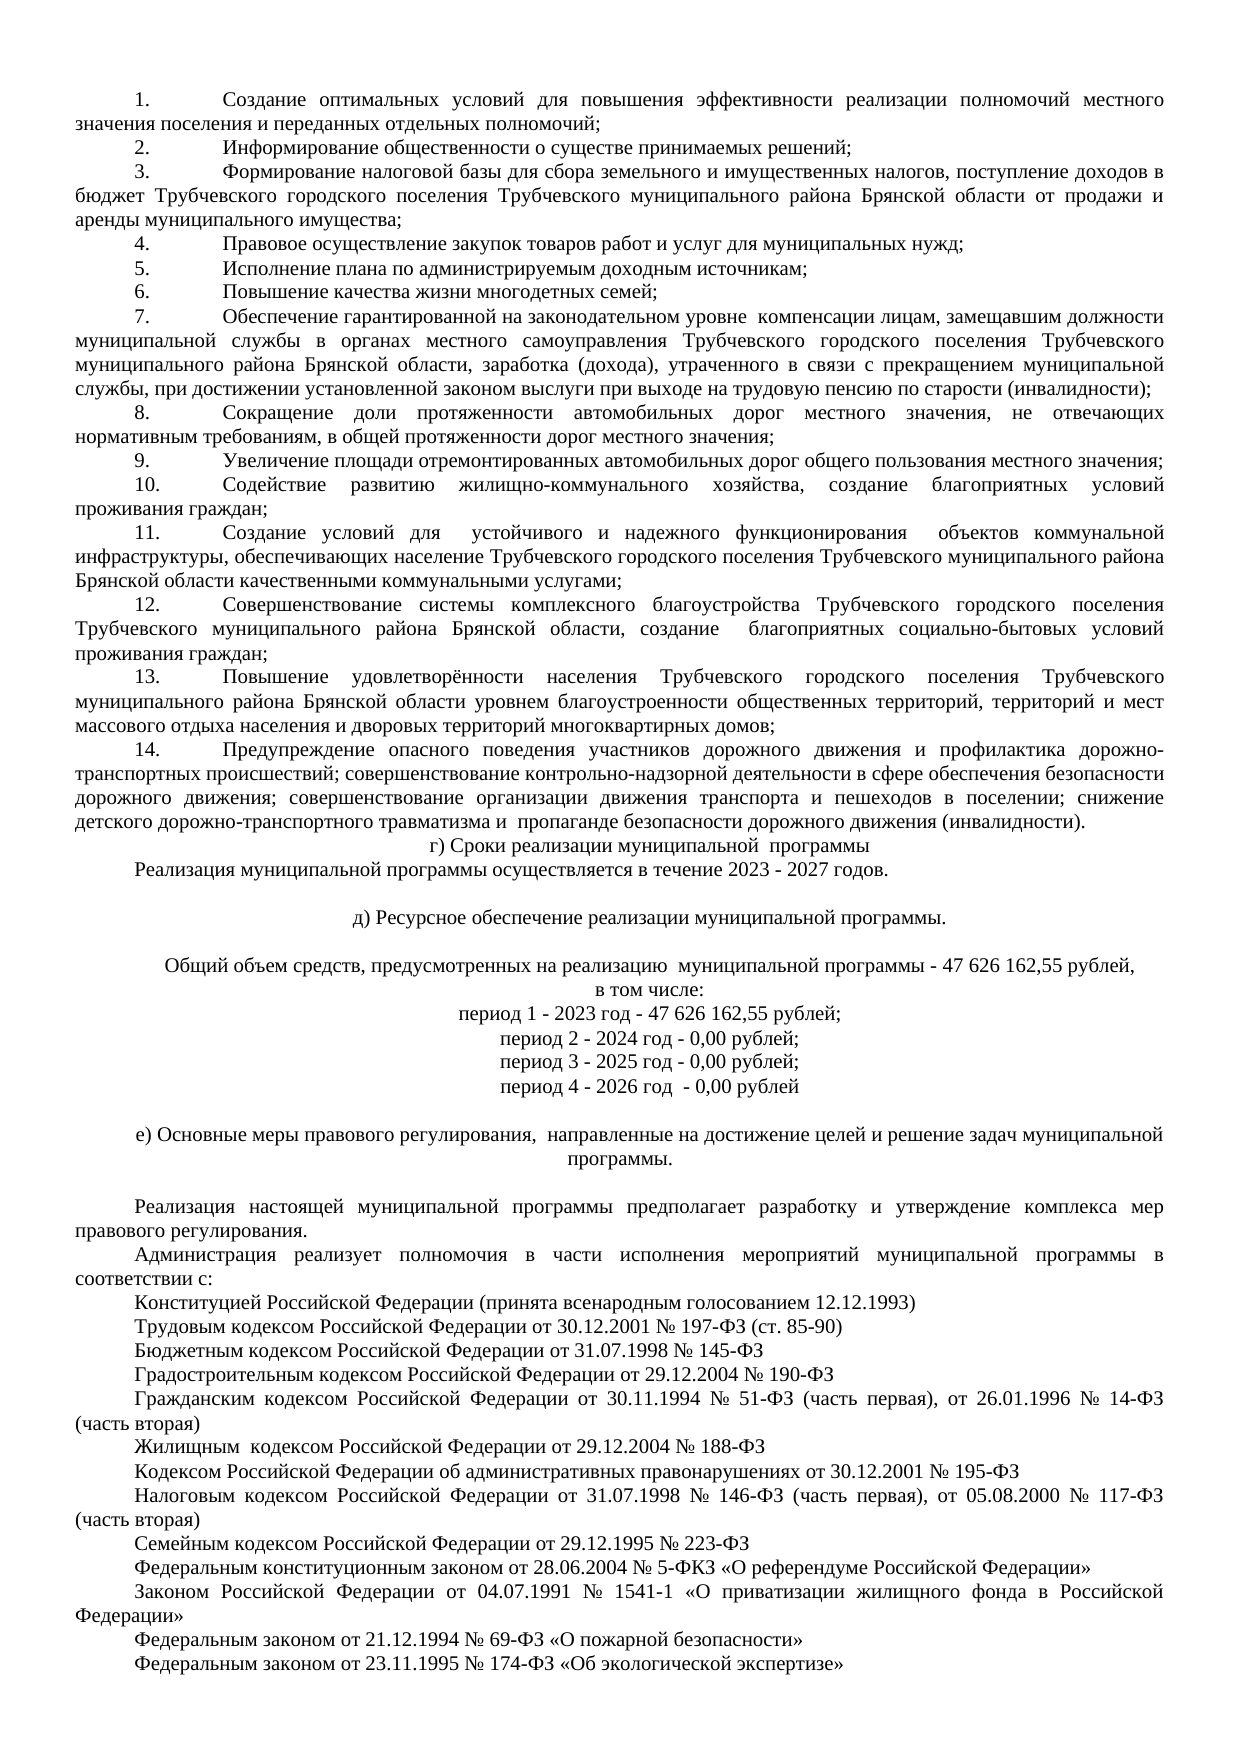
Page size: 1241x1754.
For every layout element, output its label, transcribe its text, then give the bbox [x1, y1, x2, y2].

list Содействие развитию жилищно-коммунального хозяйства, создание благоприятных условий проживания граждан; [75, 472, 1165, 520]
text Конституцией Российской Федерации (принята всенародным голосованием 12.12.1993) [75, 1290, 1165, 1314]
list Обеспечение гарантированной на законодательном уровне компенсации лицам, замещавшим должности муниципальной службы в органах местного самоуправления Трубчевского городского поселения Трубчевского муниципального района Брянской области, заработка (дохода), утраченного в связи с прекращением муниципальной службы, при достижении установленной законом выслуги при выходе на трудовую пенсию по старости (инвалидности); [75, 303, 1165, 400]
text Общий объем средств, предусмотренных на реализацию муниципальной программы - 47 626 162,55 рублей, [75, 953, 1165, 977]
text д) Ресурсное обеспечение реализации муниципальной программы. [75, 905, 1165, 929]
text Бюджетным кодексом Российской Федерации от 31.07.1998 № 145-ФЗ [75, 1338, 1165, 1362]
text Жилищным кодексом Российской Федерации от 29.12.2004 № 188-ФЗ [75, 1434, 1165, 1458]
text Реализация муниципальной программы осуществляется в течение 2023 - 2027 годов. [75, 857, 1165, 881]
text период 3 - 2025 год - 0,00 рублей; [75, 1049, 1165, 1073]
list Исполнение плана по администрируемым доходным источникам; [75, 255, 1165, 279]
list Создание оптимальных условий для повышения эффективности реализации полномочий местного значения поселения и переданных отдельных полномочий; [75, 87, 1165, 135]
text Кодексом Российской Федерации об административных правонарушениях от 30.12.2001 № 195-ФЗ [75, 1458, 1165, 1483]
text Реализация настоящей муниципальной программы предполагает разработку и утверждение комплекса мер правового регулирования. [75, 1194, 1165, 1242]
list Совершенствование системы комплексного благоустройства Трубчевского городского поселения Трубчевского муниципального района Брянской области, создание благоприятных социально-бытовых условий проживания граждан; [75, 592, 1165, 664]
list Информирование общественности о существе принимаемых решений; [75, 135, 1165, 159]
list Повышение качества жизни многодетных семей; [75, 279, 1165, 303]
text г) Сроки реализации муниципальной программы [75, 833, 1165, 857]
list Предупреждение опасного поведения участников дорожного движения и профилактика дорожно-транспортных происшествий; совершенствование контрольно-надзорной деятельности в сфере обеспечения безопасности дорожного движения; совершенствование организации движения транспорта и пешеходов в поселении; снижение детского дорожно-транспортного травматизма и пропаганде безопасности дорожного движения (инвалидности). [75, 737, 1165, 833]
text Градостроительным кодексом Российской Федерации от 29.12.2004 № 190-ФЗ [75, 1362, 1165, 1386]
list Сокращение доли протяженности автомобильных дорог местного значения, не отвечающих нормативным требованиям, в общей протяженности дорог местного значения; [75, 400, 1165, 448]
text Трудовым кодексом Российской Федерации от 30.12.2001 № 197-ФЗ (ст. 85-90) [75, 1314, 1165, 1338]
list Формирование налоговой базы для сбора земельного и имущественных налогов, поступление доходов в бюджет Трубчевского городского поселения Трубчевского муниципального района Брянской области от продажи и аренды муниципального имущества; [75, 159, 1165, 231]
text Гражданским кодексом Российской Федерации от 30.11.1994 № 51-ФЗ (часть первая), от 26.01.1996 № 14-ФЗ (часть вторая) [75, 1386, 1165, 1434]
text Федеральным конституционным законом от 28.06.2004 № 5-ФКЗ «О референдуме Российской Федерации» [75, 1555, 1165, 1579]
text Федеральным законом от 21.12.1994 № 69-ФЗ «О пожарной безопасности» [75, 1627, 1165, 1651]
text Налоговым кодексом Российской Федерации от 31.07.1998 № 146-ФЗ (часть первая), от 05.08.2000 № 117-ФЗ (часть вторая) [75, 1483, 1165, 1531]
text период 4 - 2026 год - 0,00 рублей [75, 1073, 1165, 1098]
text Администрация реализует полномочия в части исполнения мероприятий муниципальной программы в соответствии с: [75, 1242, 1165, 1290]
list Повышение удовлетворённости населения Трубчевского городского поселения Трубчевского муниципального района Брянской области уровнем благоустроенности общественных территорий, территорий и мест массового отдыха населения и дворовых территорий многоквартирных домов; [75, 664, 1165, 737]
text е) Основные меры правового регулирования, направленные на достижение целей и решение задач муниципальной программы. [75, 1122, 1165, 1170]
text Семейным кодексом Российской Федерации от 29.12.1995 № 223-ФЗ [75, 1531, 1165, 1555]
text период 2 - 2024 год - 0,00 рублей; [75, 1025, 1165, 1049]
list Увеличение площади отремонтированных автомобильных дорог общего пользования местного значения; [75, 448, 1165, 472]
text в том числе: [75, 977, 1165, 1001]
list Правовое осуществление закупок товаров работ и услуг для муниципальных нужд; [75, 231, 1165, 255]
text период 1 - 2023 год - 47 626 162,55 рублей; [75, 1001, 1165, 1025]
list Создание условий для устойчивого и надежного функционирования объектов коммунальной инфраструктуры, обеспечивающих население Трубчевского городского поселения Трубчевского муниципального района Брянской области качественными коммунальными услугами; [75, 520, 1165, 592]
text Законом Российской Федерации от 04.07.1991 № 1541-1 «О приватизации жилищного фонда в Российской Федерации» [75, 1579, 1165, 1627]
text Федеральным законом от 23.11.1995 № 174-ФЗ «Об экологической экспертизе» [75, 1651, 1165, 1675]
